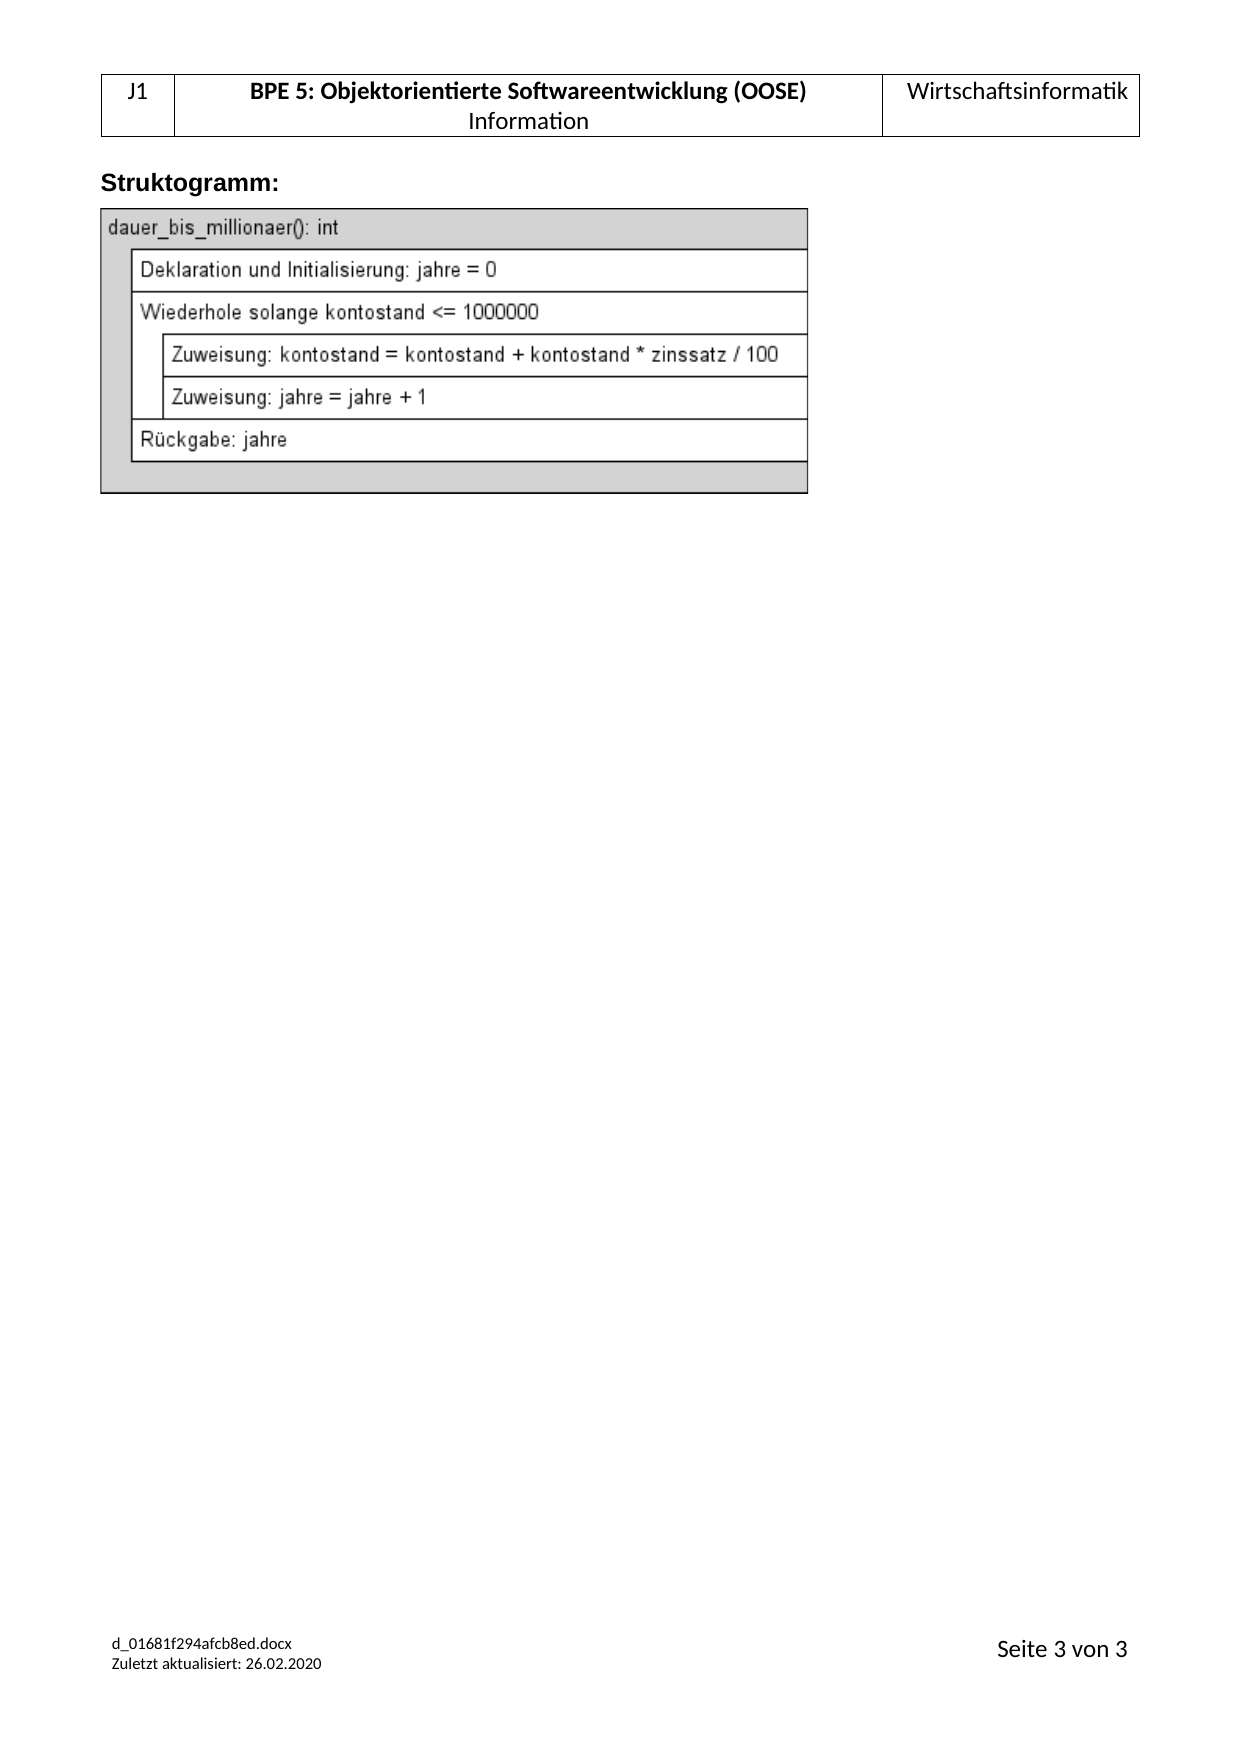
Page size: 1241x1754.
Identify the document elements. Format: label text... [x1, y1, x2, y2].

text Struktogramm: [100, 167, 1140, 196]
picture [100, 208, 809, 494]
